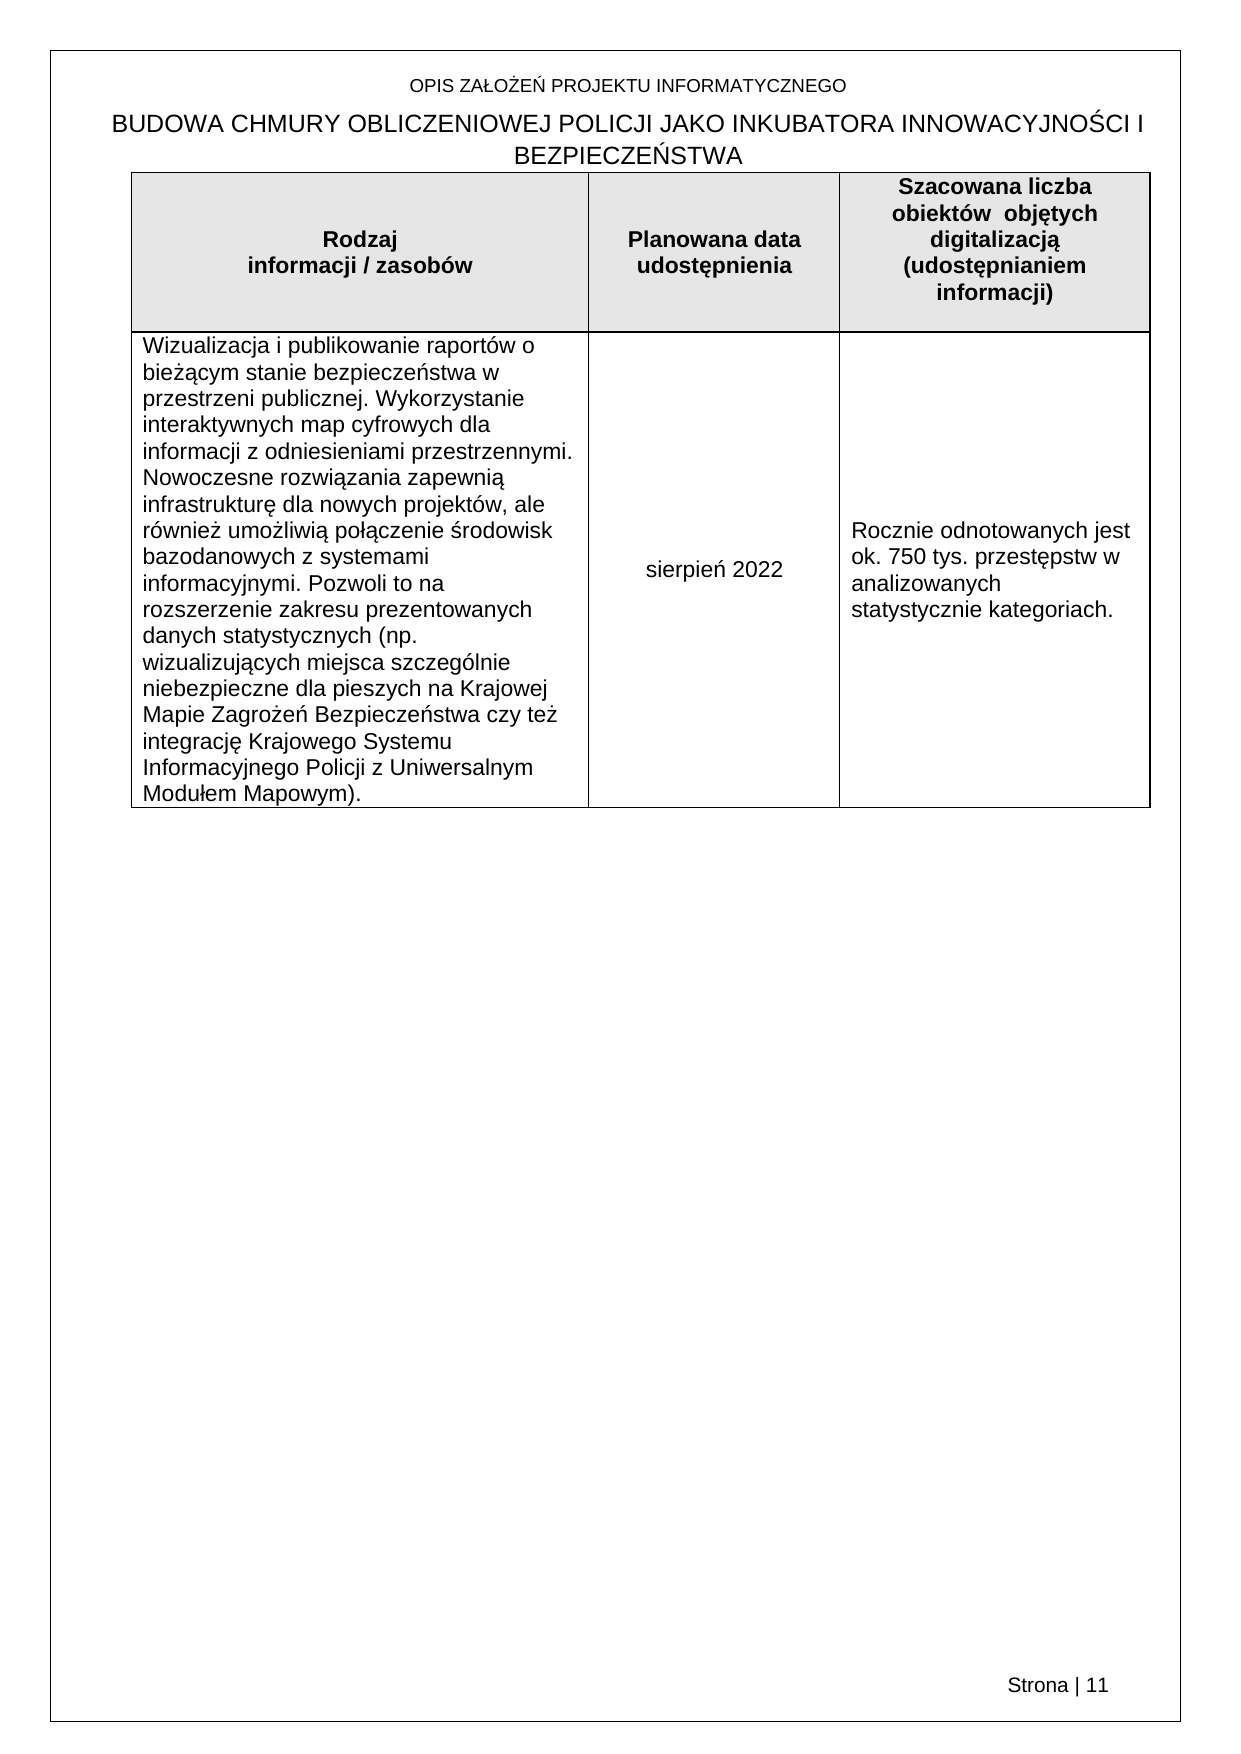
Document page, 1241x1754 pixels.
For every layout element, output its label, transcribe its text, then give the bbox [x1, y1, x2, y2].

table_header Planowana data udostępnienia [589, 173, 839, 331]
table_cell Wizualizacja i publikowanie raportów o bieżącym stanie bezpieczeństwa w przestrzeni publicznej. Wykorzystanie interaktywnych map cyfrowych dla informacji z odniesieniami przestrzennymi. Nowoczesne rozwiązania zapewnią infrastrukturę dla nowych projektów, ale również umożliwią połączenie środowisk bazodanowych z systemami informacyjnymi. Pozwoli to na rozszerzenie zakresu prezentowanych danych statystycznych (np. wizualizujących miejsca szczególnie niebezpieczne dla pieszych na Krajowej Mapie Zagrożeń Bezpieczeństwa czy też integrację Krajowego Systemu Informacyjnego Policji z Uniwersalnym Modułem Mapowym). [132, 333, 588, 807]
table_cell sierpień 2022 [589, 333, 839, 807]
table_header Rodzaj informacji / zasobów [132, 173, 588, 331]
table_cell Rocznie odnotowanych jest ok. 750 tys. przestępstw w analizowanych statystycznie kategoriach. [840, 333, 1149, 807]
table_header Szacowana liczba obiektów objętych digitalizacją (udostępnianiem informacji) [840, 173, 1149, 331]
